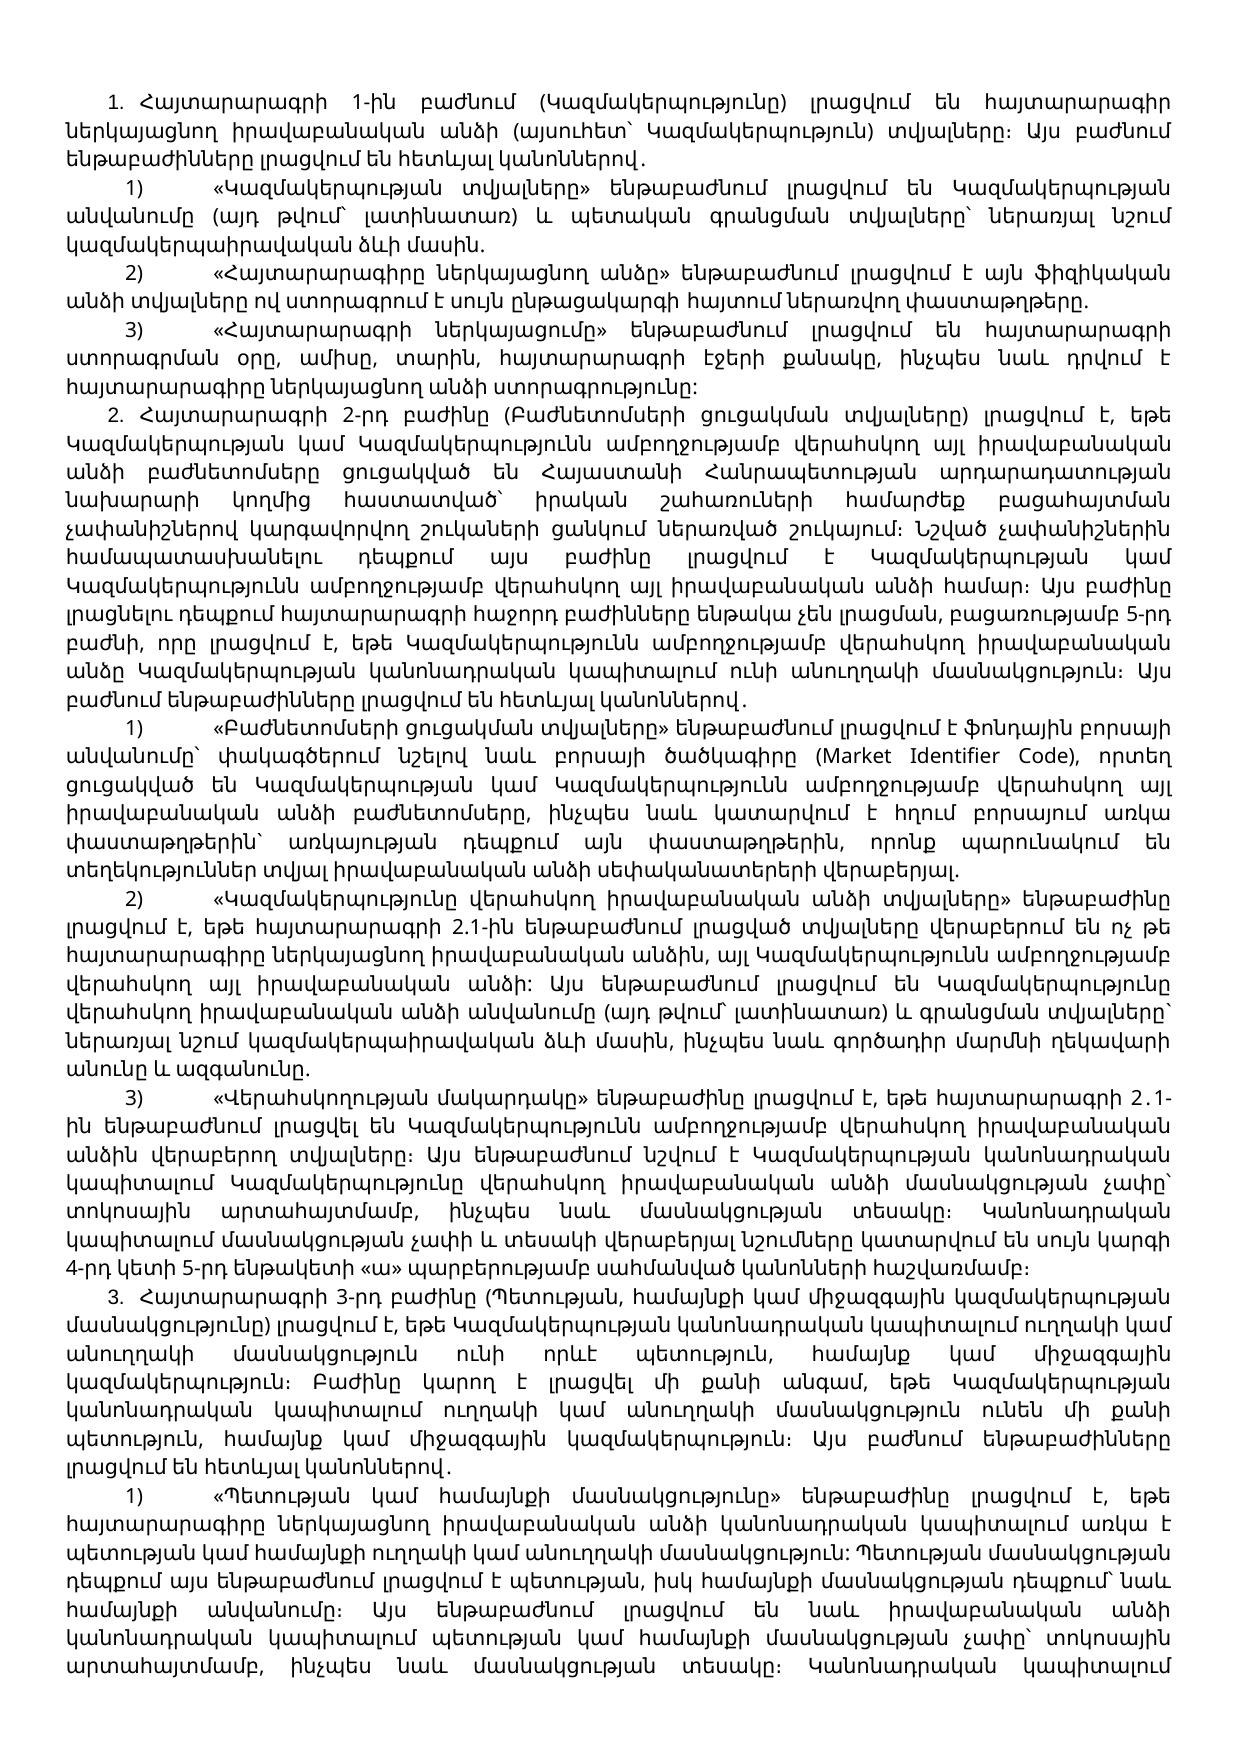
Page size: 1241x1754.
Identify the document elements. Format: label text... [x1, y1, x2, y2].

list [66, 1481, 1172, 1680]
list «Հայտարարագրի ներկայացումը» ենթաբաժնում լրացվում են հայտարարագրի ստորագրման օրը, ամիսը, տարին, հայտարարագրի էջերի քանակը, ինչպես նաև դրվում է հայտարարագիրը ներկայացնող անձի ստորագրությունը: [66, 315, 1172, 400]
list Հայտարարագրի 2-րդ բաժինը (Բաժնետոմսերի ցուցակման տվյալները) լրացվում է, եթե Կազմակերպության կամ Կազմակերպությունն ամբողջությամբ վերահսկող այլ իրավաբանական անձի բաժնետոմսերը ցուցակված են Հայաստանի Հանրապետության արդարադատության նախարարի կողմից հաստատված՝ իրական շահառուների համարժեք բացահայտման չափանիշներով կարգավորվող շուկաների ցանկում ներառված շուկայում։ Նշված չափանիշներին համապատասխանելու դեպքում այս բաժինը լրացվում է Կազմակերպության կամ Կազմակերպությունն ամբողջությամբ վերահսկող այլ իրավաբանական անձի համար։ Այս բաժինը լրացնելու դեպքում հայտարարագրի հաջորդ բաժինները ենթակա չեն լրացման, բացառությամբ 5-րդ բաժնի, որը լրացվում է, եթե Կազմակերպությունն ամբողջությամբ վերահսկող իրավաբանական անձը Կազմակերպության կանոնադրական կապիտալում ունի անուղղակի մասնակցություն։ Այս բաժնում ենթաբաժինները լրացվում են հետևյալ կանոններով․ [66, 400, 1172, 713]
list «Կազմակերպությունը վերահսկող իրավաբանական անձի տվյալները» ենթաբաժինը լրացվում է, եթե հայտարարագրի 2.1-ին ենթաբաժնում լրացված տվյալները վերաբերում են ոչ թե հայտարարագիրը ներկայացնող իրավաբանական անձին, այլ Կազմակերպությունն ամբողջությամբ վերահսկող այլ իրավաբանական անձի: Այս ենթաբաժնում լրացվում են Կազմակերպությունը վերահսկող իրավաբանական անձի անվանումը (այդ թվում՝ լատինատառ) և գրանցման տվյալները` ներառյալ նշում կազմակերպաիրավական ձևի մասին, ինչպես նաև գործադիր մարմնի ղեկավարի անունը և ազգանունը. [66, 884, 1172, 1083]
list «Վերահսկողության մակարդակը» ենթաբաժինը լրացվում է, եթե հայտարարագրի 2․1-ին ենթաբաժնում լրացվել են Կազմակերպությունն ամբողջությամբ վերահսկող իրավաբանական անձին վերաբերող տվյալները։ Այս ենթաբաժնում նշվում է Կազմակերպության կանոնադրական կապիտալում Կազմակերպությունը վերահսկող իրավաբանական անձի մասնակցության չափը՝ տոկոսային արտահայտմամբ, ինչպես նաև մասնակցության տեսակը։ Կանոնադրական կապիտալում մասնակցության չափի և տեսակի վերաբերյալ նշումները կատարվում են սույն կարգի 4-րդ կետի 5-րդ ենթակետի «ա» պարբերությամբ սահմանված կանոնների հաշվառմամբ։ [66, 1083, 1172, 1282]
list «Հայտարարագիրը ներկայացնող անձը» ենթաբաժնում լրացվում է այն ֆիզիկական անձի տվյալները ով ստորագրում է սույն ընթացակարգի հայտում ներառվող փաստաթղթերը. [66, 258, 1172, 315]
list «Բաժնետոմսերի ցուցակման տվյալները» ենթաբաժնում լրացվում է ֆոնդային բորսայի անվանումը՝ փակագծերում նշելով նաև բորսայի ծածկագիրը (Market Identifier Code), որտեղ ցուցակված են Կազմակերպության կամ Կազմակերպությունն ամբողջությամբ վերահսկող այլ իրավաբանական անձի բաժնետոմսերը, ինչպես նաև կատարվում է հղում բորսայում առկա փաստաթղթերին` առկայության դեպքում այն փաստաթղթերին, որոնք պարունակում են տեղեկություններ տվյալ իրավաբանական անձի սեփականատերերի վերաբերյալ. [66, 713, 1172, 884]
list «Կազմակերպության տվյալները» ենթաբաժնում լրացվում են Կազմակերպության անվանումը (այդ թվում՝ լատինատառ) և պետական գրանցման տվյալները՝ ներառյալ նշում կազմակերպաիրավական ձևի մասին. [66, 173, 1172, 258]
list Հայտարարագրի 1-ին բաժնում (Կազմակերպությունը) լրացվում են հայտարարագիր ներկայացնող իրավաբանական անձի (այսուհետ՝ Կազմակերպություն) տվյալները։ Այս բաժնում ենթաբաժինները լրացվում են հետևյալ կանոններով․ [66, 87, 1172, 173]
list Հայտարարագրի 3-րդ բաժինը (Պետության, համայնքի կամ միջազգային կազմակերպության մասնակցությունը) լրացվում է, եթե Կազմակերպության կանոնադրական կապիտալում ուղղակի կամ անուղղակի մասնակցություն ունի որևէ պետություն, համայնք կամ միջազգային կազմակերպություն։ Բաժինը կարող է լրացվել մի քանի անգամ, եթե Կազմակերպության կանոնադրական կապիտալում ուղղակի կամ անուղղակի մասնակցություն ունեն մի քանի պետություն, համայնք կամ միջազգային կազմակերպություն։ Այս բաժնում ենթաբաժինները լրացվում են հետևյալ կանոններով․ [66, 1282, 1172, 1481]
